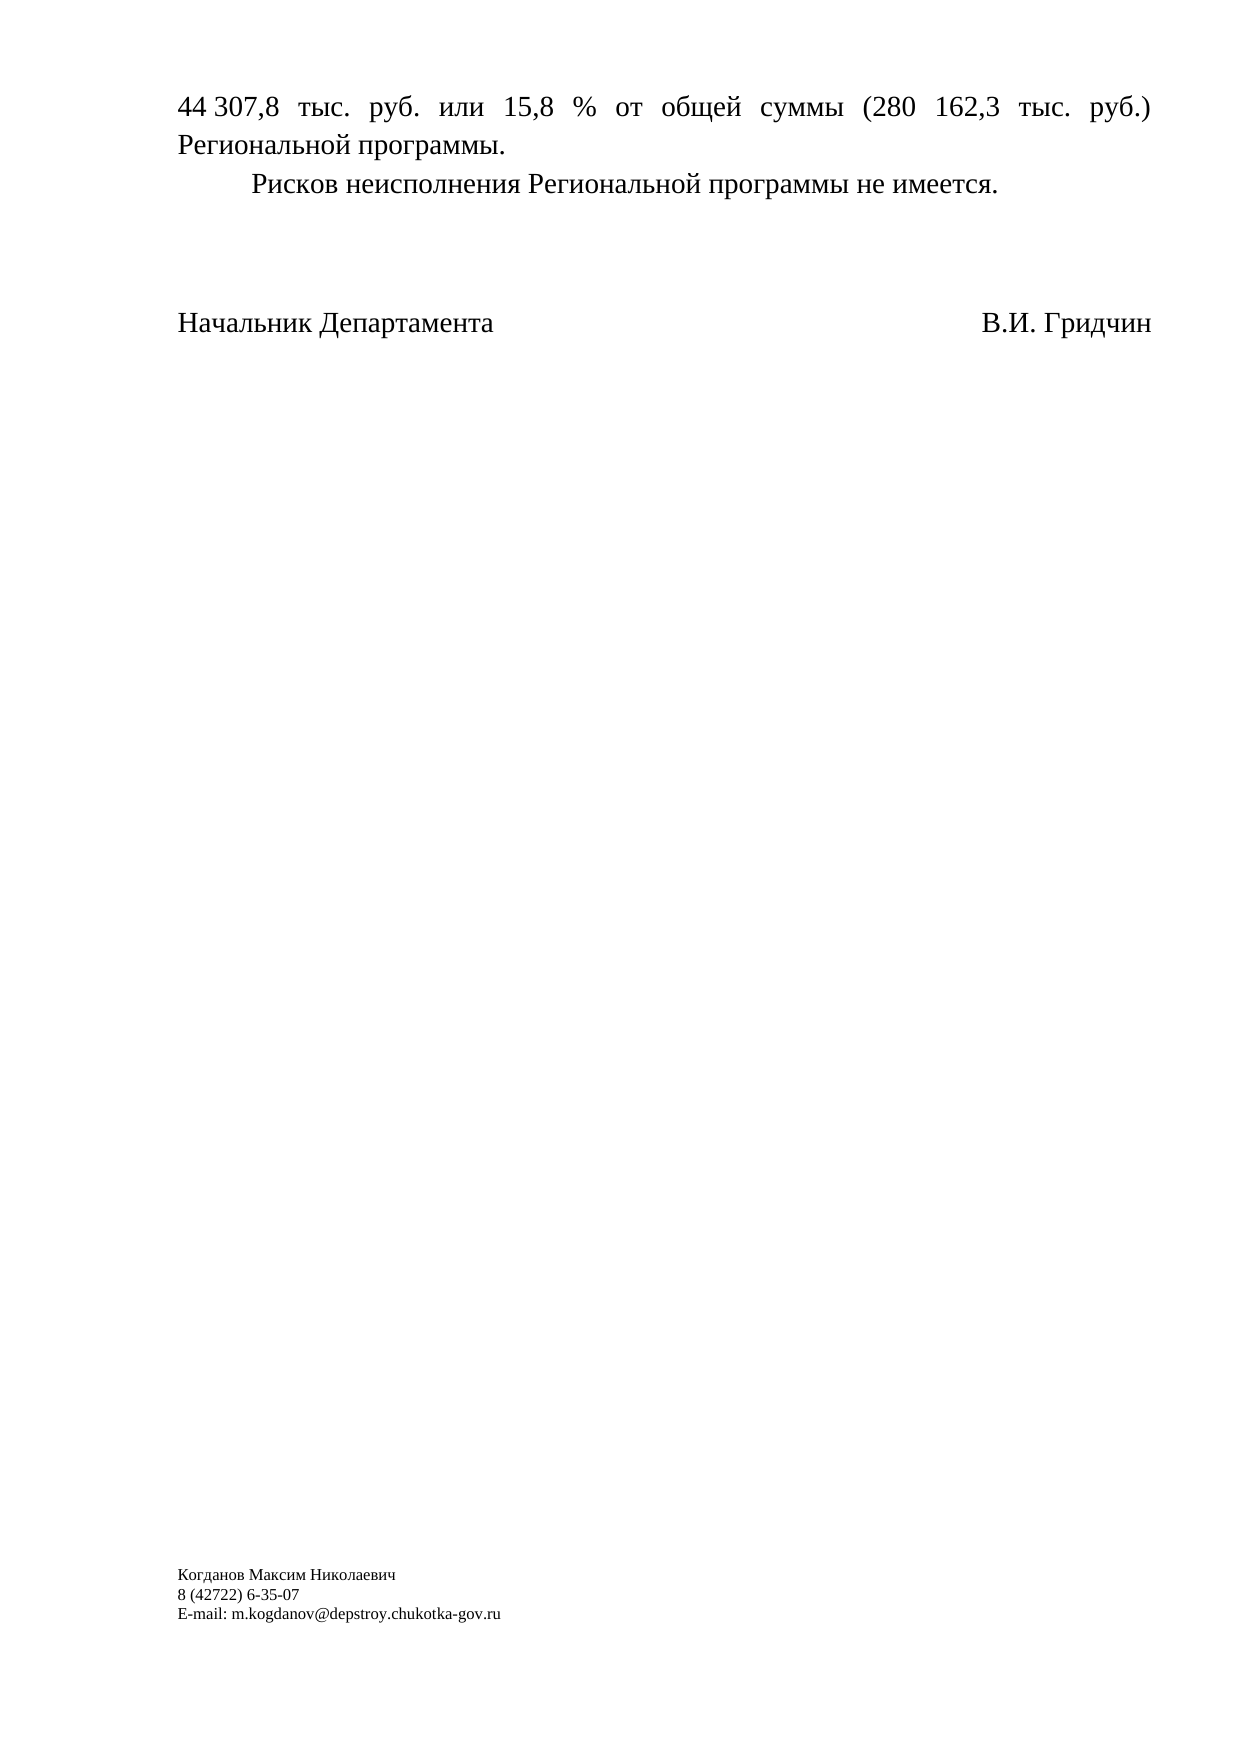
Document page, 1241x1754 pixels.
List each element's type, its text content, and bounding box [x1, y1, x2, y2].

text Когданов Максим Николаевич [177, 1565, 1152, 1584]
text 8 (42722) 6-35-07 [177, 1584, 1152, 1603]
table_header В.И. Гридчин [830, 305, 1163, 338]
text Рисков неисполнения Региональной программы не имеется. [177, 166, 1152, 199]
table_header Начальник Департамента [166, 305, 830, 338]
text E-mail: m.kogdanov@depstroy.chukotka-gov.ru [177, 1603, 1152, 1623]
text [177, 89, 1152, 161]
